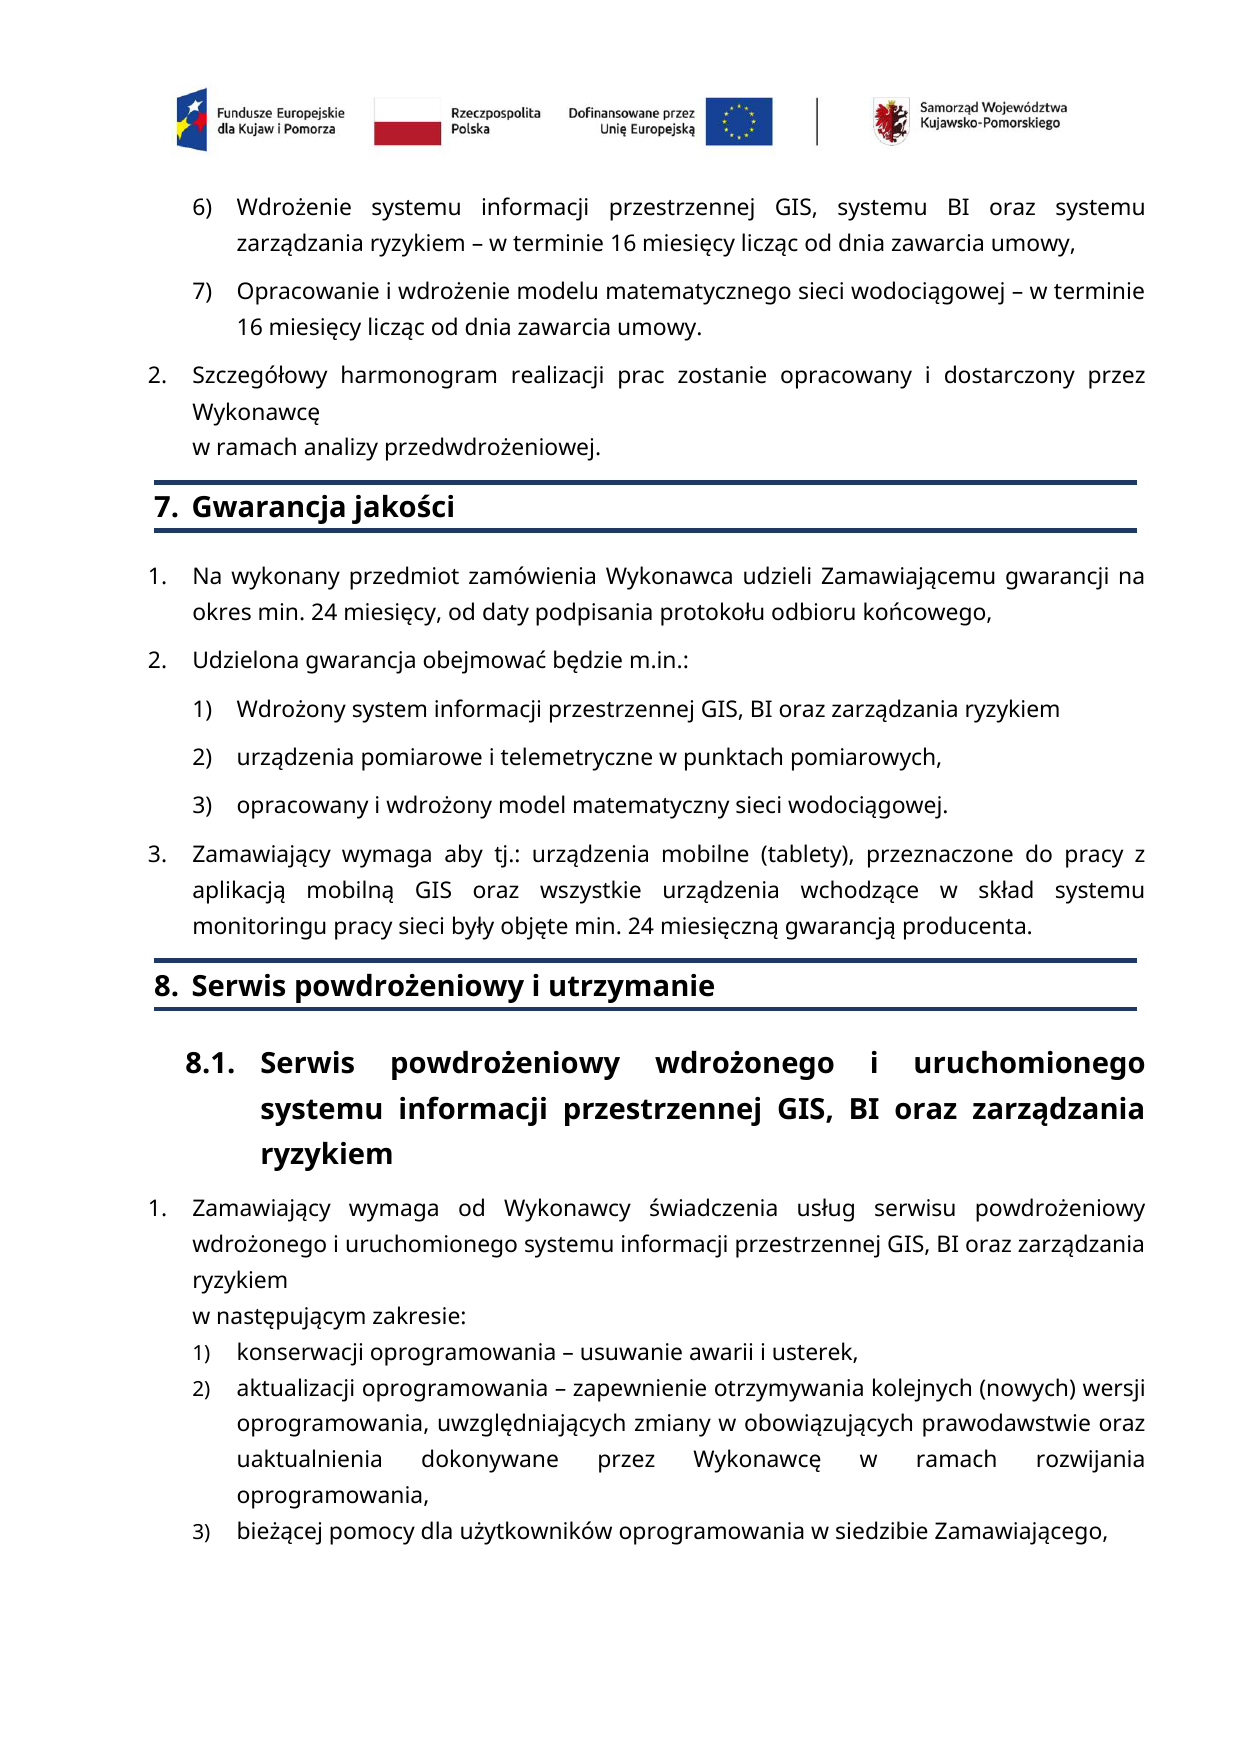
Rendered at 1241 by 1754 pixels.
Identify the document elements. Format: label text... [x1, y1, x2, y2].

list aktualizacji oprogramowania – zapewnienie otrzymywania kolejnych (nowych) wersji oprogramowania, uwzględniających zmiany w obowiązujących prawodawstwie oraz uaktualnienia dokonywane przez Wykonawcę w ramach rozwijania oprogramowania, [192, 1371, 1146, 1511]
list Zamawiający wymaga od Wykonawcy świadczenia usług serwisu powdrożeniowy wdrożonego i uruchomionego systemu informacji przestrzennej GIS, BI oraz zarządzania ryzykiem w następującym zakresie: [148, 1192, 1146, 1331]
list Wdrożenie systemu informacji przestrzennej GIS, systemu BI oraz systemu zarządzania ryzykiem – w terminie 16 miesięcy licząc od dnia zawarcia umowy, [192, 191, 1146, 258]
list Szczegółowy harmonogram realizacji prac zostanie opracowany i dostarczony przez Wykonawcę w ramach analizy przedwdrożeniowej. [148, 359, 1146, 463]
list konserwacji oprogramowania – usuwanie awarii i usterek, [192, 1336, 1146, 1367]
list Na wykonany przedmiot zamówienia Wykonawca udzieli Zamawiającemu gwarancji na okres min. 24 miesięcy, od daty podpisania protokołu odbioru końcowego, [148, 560, 1146, 627]
list bieżącej pomocy dla użytkowników oprogramowania w siedzibie Zamawiającego, [192, 1515, 1146, 1546]
list opracowany i wdrożony model matematyczny sieci wodociągowej. [192, 789, 1146, 821]
subtitle Gwarancja jakości [154, 485, 1137, 528]
list Serwis powdrożeniowy wdrożonego i uruchomionego systemu informacji przestrzennej GIS, BI oraz zarządzania ryzykiem [185, 1042, 1146, 1173]
list Udzielona gwarancja obejmować będzie m.in.: [148, 644, 1146, 675]
list Opracowanie i wdrożenie modelu matematycznego sieci wodociągowej – w terminie 16 miesięcy licząc od dnia zawarcia umowy. [192, 275, 1146, 342]
subtitle Serwis powdrożeniowy i utrzymanie [154, 963, 1137, 1007]
list Zamawiający wymaga aby tj.: urządzenia mobilne (tablety), przeznaczone do pracy z aplikacją mobilną GIS oraz wszystkie urządzenia wchodzące w skład systemu monitoringu pracy sieci były objęte min. 24 miesięczną gwarancją producenta. [148, 838, 1146, 941]
list Wdrożony system informacji przestrzennej GIS, BI oraz zarządzania ryzykiem [192, 693, 1146, 724]
list urządzenia pomiarowe i telemetryczne w punktach pomiarowych, [192, 741, 1146, 772]
